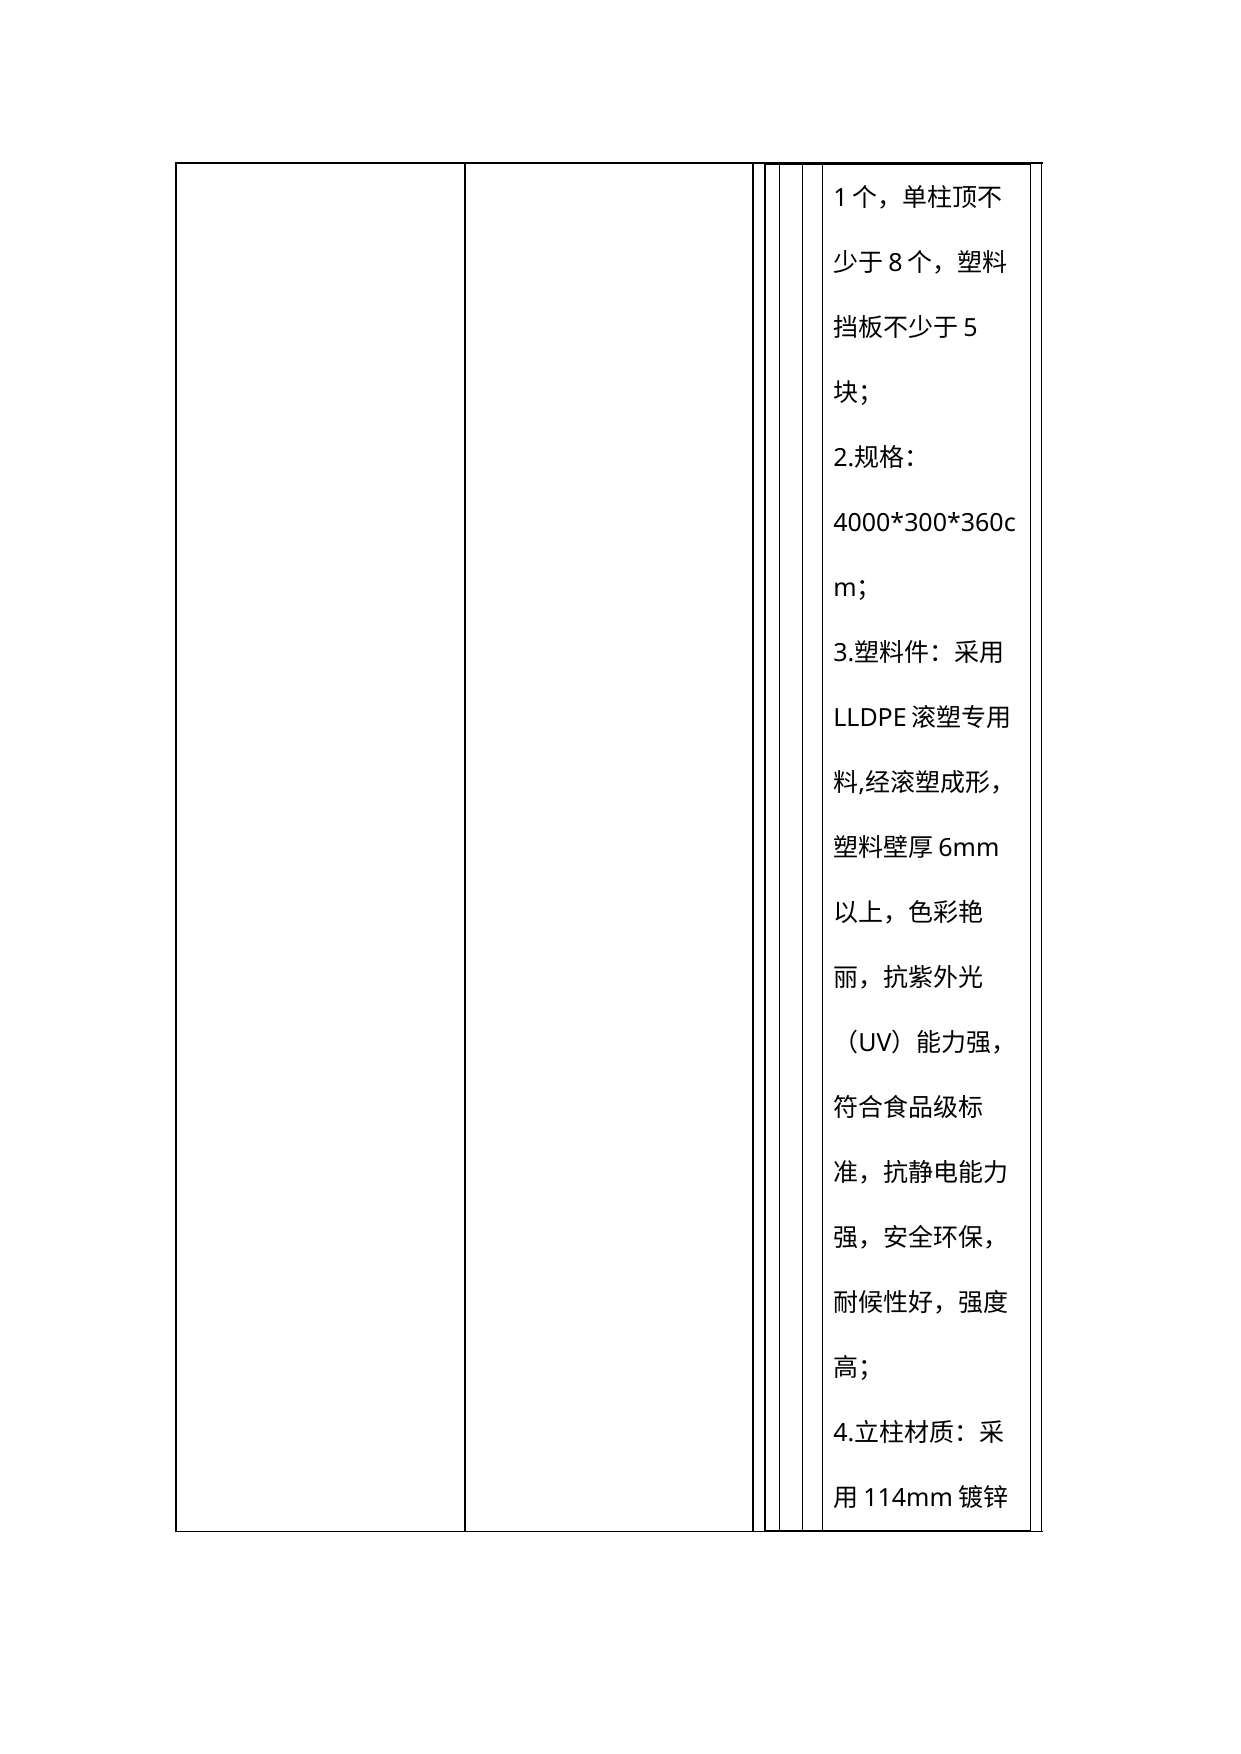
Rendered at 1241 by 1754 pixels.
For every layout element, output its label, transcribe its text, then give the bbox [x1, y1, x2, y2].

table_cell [1031, 164, 1041, 1531]
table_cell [823, 165, 1030, 1530]
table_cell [780, 165, 802, 1530]
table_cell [766, 165, 779, 1530]
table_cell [754, 164, 764, 1531]
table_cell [803, 165, 822, 1530]
table_cell 1 [177, 164, 464, 1531]
table_cell [466, 164, 752, 1531]
